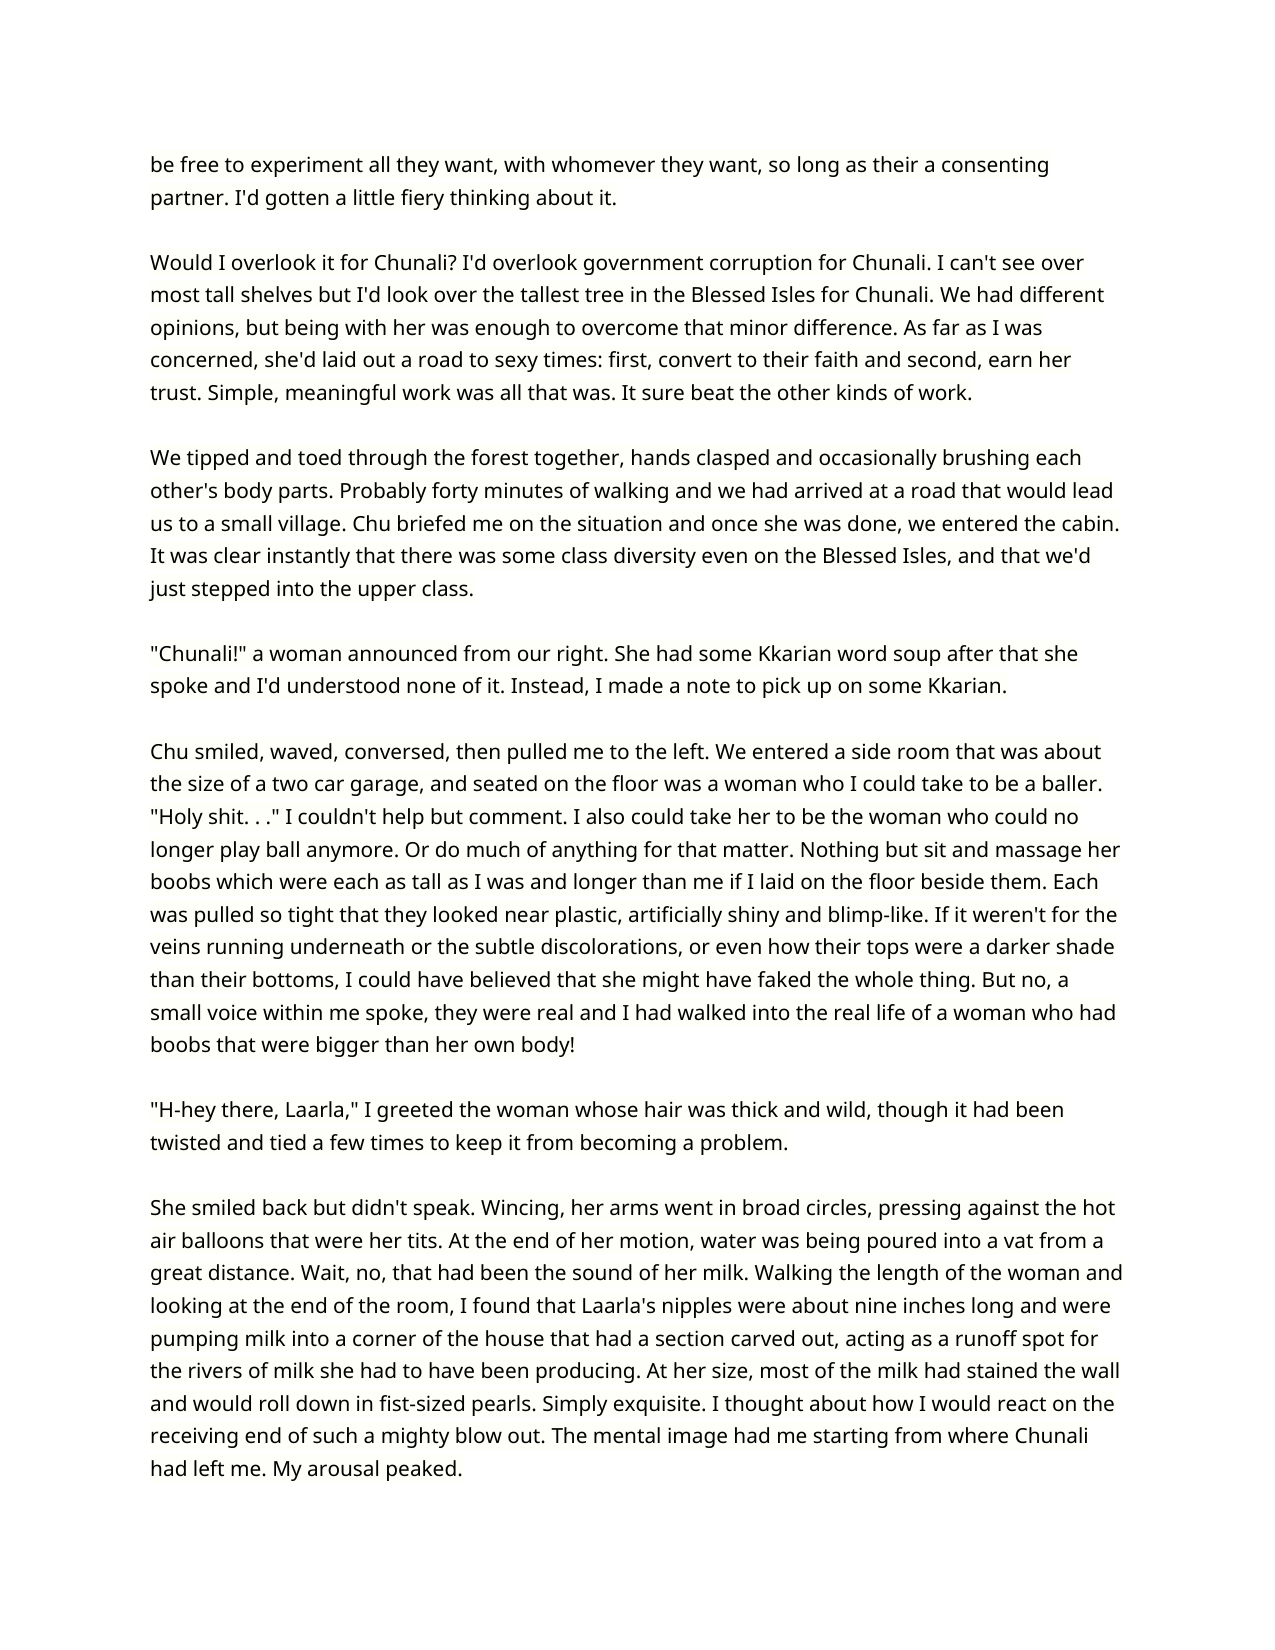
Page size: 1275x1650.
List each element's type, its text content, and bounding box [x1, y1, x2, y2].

text We tipped and toed through the forest together, hands clasped and occasionally brushing each other's body parts. Probably forty minutes of walking and we had arrived at a road that would lead us to a small village. Chu briefed me on the situation and once she was done, we entered the cabin. It was clear instantly that there was some class diversity even on the Blessed Isles, and that we'd just stepped into the upper class. [150, 443, 1125, 602]
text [150, 150, 1125, 211]
text Chu smiled, waved, conversed, then pulled me to the left. We entered a side room that was about the size of a two car garage, and seated on the floor was a woman who I could take to be a baller. "Holy shit. . ." I couldn't help but comment. I also could take her to be the woman who could no longer play ball anymore. Or do much of anything for that matter. Nothing but sit and massage her boobs which were each as tall as I was and longer than me if I laid on the floor beside them. Each was pulled so tight that they looked near plastic, artificially shiny and blimp-like. If it weren't for the veins running underneath or the subtle discolorations, or even how their tops were a darker shade than their bottoms, I could have believed that she might have faked the whole thing. But no, a small voice within me spoke, they were real and I had walked into the real life of a woman who had boobs that were bigger than her own body! [150, 737, 1125, 1059]
text She smiled back but didn't speak. Wincing, her arms went in broad circles, pressing against the hot air balloons that were her tits. At the end of her motion, water was being poured into a vat from a great distance. Wait, no, that had been the sound of her milk. Walking the length of the woman and looking at the end of the room, I found that Laarla's nipples were about nine inches long and were pumping milk into a corner of the house that had a section carved out, acting as a runoff spot for the rivers of milk she had to have been producing. At her size, most of the milk had stained the wall and would roll down in fist-sized pearls. Simply exquisite. I thought about how I would react on the receiving end of such a mighty blow out. The mental image had me starting from where Chunali had left me. My arousal peaked. [150, 1193, 1125, 1483]
text "Chunali!" a woman announced from our right. She had some Kkarian word soup after that she spoke and I'd understood none of it. Instead, I made a note to pick up on some Kkarian. [150, 639, 1125, 700]
text "H-hey there, Laarla," I greeted the woman whose hair was thick and wild, though it had been twisted and tied a few times to keep it from becoming a problem. [150, 1096, 1125, 1157]
text Would I overlook it for Chunali? I'd overlook government corruption for Chunali. I can't see over most tall shelves but I'd look over the tallest tree in the Blessed Isles for Chunali. We had different opinions, but being with her was enough to overcome that minor difference. As far as I was concerned, she'd laid out a road to sexy times: first, convert to their faith and second, earn her trust. Simple, meaningful work was all that was. It sure beat the other kinds of work. [150, 248, 1125, 407]
